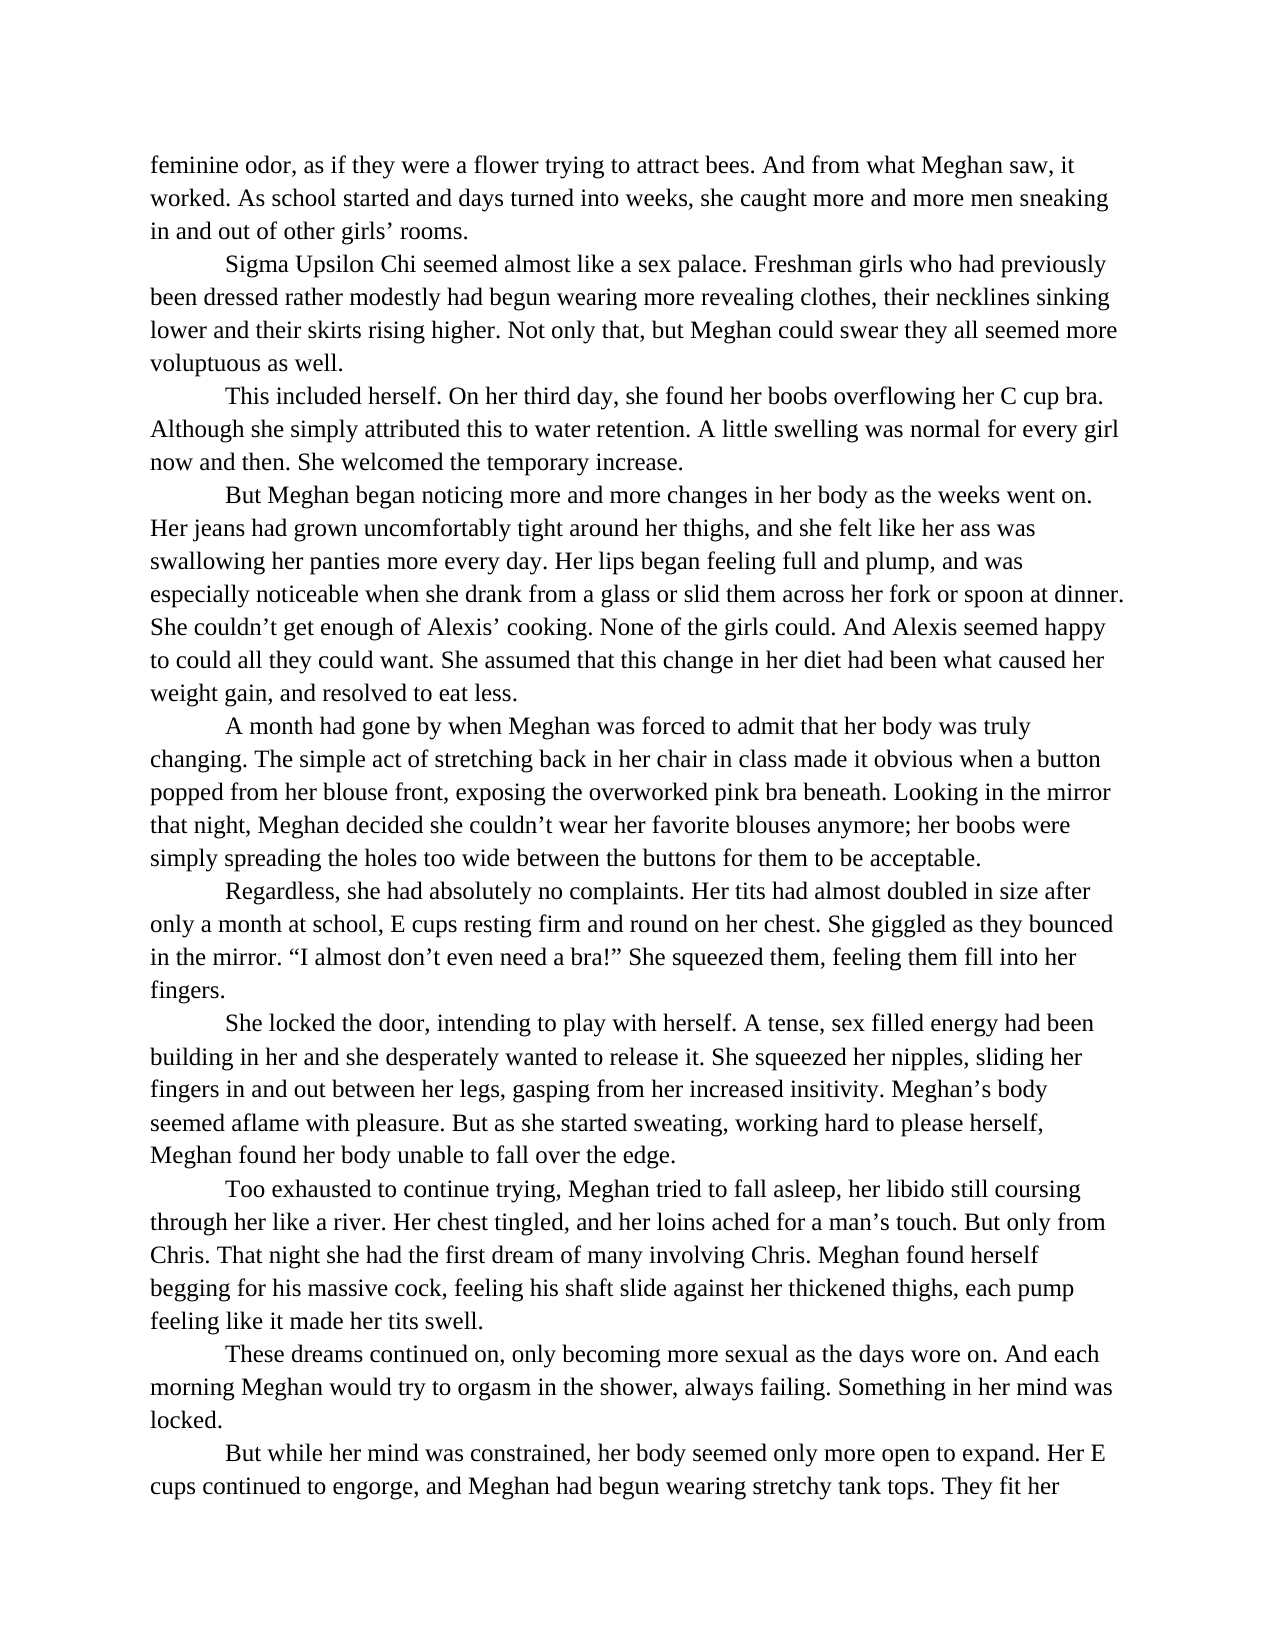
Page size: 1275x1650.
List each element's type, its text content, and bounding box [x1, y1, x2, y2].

text A month had gone by when Meghan was forced to admit that her body was truly changing. The simple act of stretching back in her chair in class made it obvious when a button popped from her blouse front, exposing the overworked pink bra beneath. Looking in the mirror that night, Meghan decided she couldn’t wear her favorite blouses anymore; her boobs were simply spreading the holes too wide between the buttons for them to be acceptable. [150, 711, 1125, 872]
text She locked the door, intending to play with herself. A tense, sex filled energy had been building in her and she desperately wanted to release it. She squeezed her nipples, sliding her fingers in and out between her legs, gasping from her increased insitivity. Meghan’s body seemed aflame with pleasure. But as she started sweating, working hard to please herself, Meghan found her body unable to fall over the edge. [150, 1008, 1125, 1169]
text These dreams continued on, only becoming more sexual as the days wore on. And each morning Meghan would try to orgasm in the shower, always failing. Something in her mind was locked. [150, 1339, 1125, 1433]
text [150, 150, 1125, 245]
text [150, 1438, 1125, 1499]
text Regardless, she had absolutely no complaints. Her tits had almost doubled in size after only a month at school, E cups resting firm and round on her chest. She giggled as they bounced in the mirror. “I almost don’t even need a bra!” She squeezed them, feeling them fill into her fingers. [150, 876, 1125, 1004]
text Too exhausted to continue trying, Meghan tried to fall asleep, her libido still coursing through her like a river. Her chest tingled, and her loins ached for a man’s touch. But only from Chris. That night she had the first dream of many involving Chris. Meghan found herself begging for his massive cock, feeling his shaft slide against her thickened thighs, each pump feeling like it made her tits swell. [150, 1174, 1125, 1334]
text This included herself. On her third day, she found her boobs overflowing her C cup bra. Although she simply attributed this to water retention. A little swelling was normal for every girl now and then. She welcomed the temporary increase. [150, 381, 1125, 476]
text Sigma Upsilon Chi seemed almost like a sex palace. Freshman girls who had previously been dressed rather modestly had begun wearing more revealing clothes, their necklines sinking lower and their skirts rising higher. Not only that, but Meghan could swear they all seemed more voluptuous as well. [150, 249, 1125, 377]
text But Meghan began noticing more and more changes in her body as the weeks went on. Her jeans had grown uncomfortably tight around her thighs, and she felt like her ass was swallowing her panties more every day. Her lips began feeling full and plump, and was especially noticeable when she drank from a glass or slid them across her fork or spoon at dinner. She couldn’t get enough of Alexis’ cooking. None of the girls could. And Alexis seemed happy to could all they could want. She assumed that this change in her diet had been what caused her weight gain, and resolved to eat less. [150, 480, 1125, 707]
